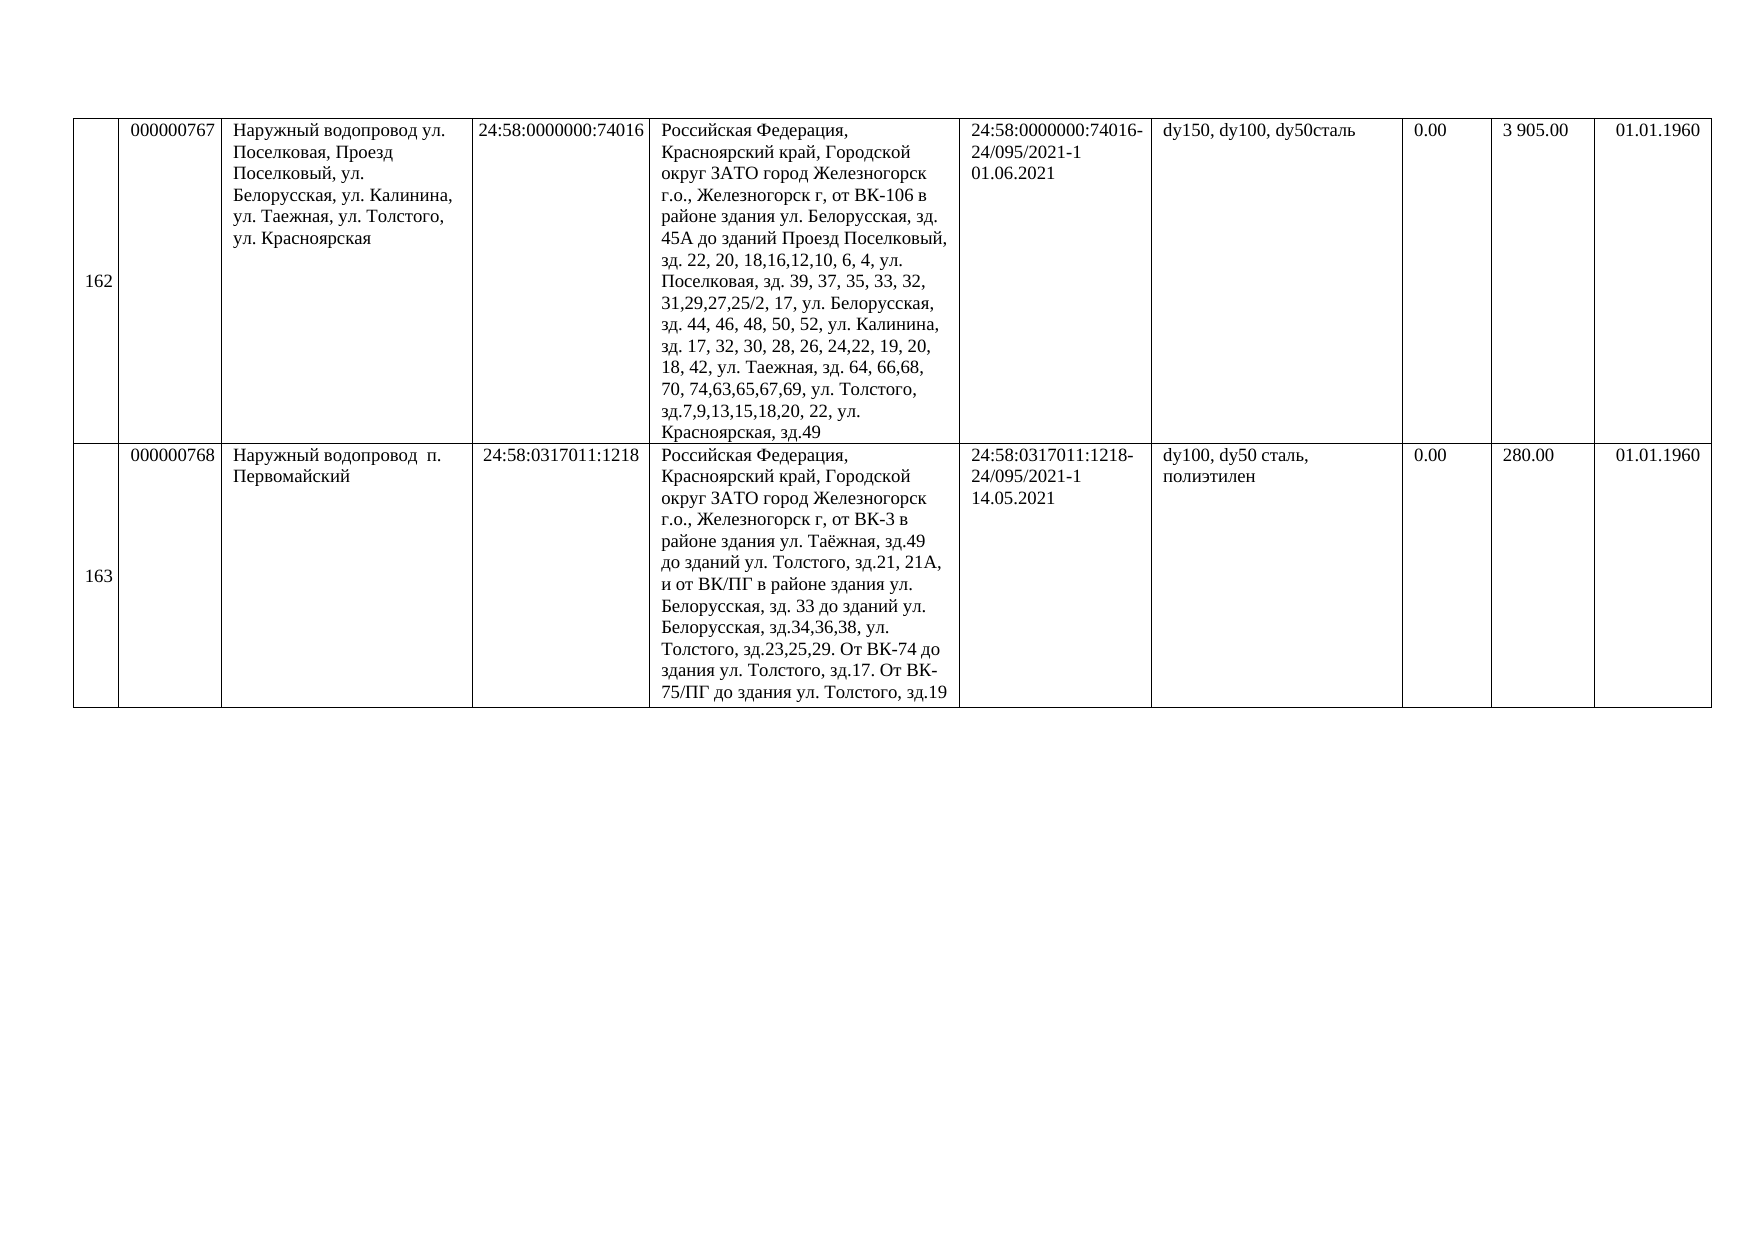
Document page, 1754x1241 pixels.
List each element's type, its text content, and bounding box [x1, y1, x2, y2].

table_cell 000000768 [119, 444, 221, 707]
table_cell 24:58:0317011:1218-24/095/2021-1 14.05.2021 [960, 444, 1151, 707]
table_cell 0.00 [1403, 444, 1491, 707]
table_cell Российская Федерация, Красноярский край, Городской округ ЗАТО город Железногорск г.о., Железногорск г, от ВК-106 в районе здания ул. Белорусская, зд. 45А до зданий Проезд Поселковый, зд. 22, 20, 18,16,12,10, 6, 4, ул. Поселковая, зд. 39, 37, 35, 33, 32, 31,29,27,25/2, 17, ул. Белорусская, зд. 44, 46, 48, 50, 52, ул. Калинина, зд. 17, 32, 30, 28, 26, 24,22, 19, 20, 18, 42, ул. Таежная, зд. 64, 66,68, 70, 74,63,65,67,69, ул. Толстого, зд.7,9,13,15,18,20, 22, ул. Красноярская, зд.49 [650, 119, 959, 443]
table_cell dy100, dy50 сталь, полиэтилен [1152, 444, 1402, 707]
table_cell 162 [74, 119, 118, 443]
table_cell dy150, dy100, dy50сталь [1152, 119, 1402, 443]
table_cell 24:58:0000000:74016 [473, 119, 649, 443]
table_cell 280.00 [1492, 444, 1594, 707]
table_cell Наружный водопровод ул. Поселковая, Проезд Поселковый, ул. Белорусская, ул. Калинина, ул. Таежная, ул. Толстого, ул. Красноярская [222, 119, 472, 443]
table_cell Наружный водопровод п. Первомайский [222, 444, 472, 707]
table_cell 24:58:0317011:1218 [473, 444, 649, 707]
table_cell 01.01.1960 [1595, 444, 1711, 707]
table_cell 24:58:0000000:74016-24/095/2021-1 01.06.2021 [960, 119, 1151, 443]
table_cell 163 [74, 444, 118, 707]
table_cell 000000767 [119, 119, 221, 443]
table_cell Российская Федерация, Красноярский край, Городской округ ЗАТО город Железногорск г.о., Железногорск г, от ВК-3 в районе здания ул. Таёжная, зд.49 до зданий ул. Толстого, зд.21, 21А, и от ВК/ПГ в районе здания ул. Белорусская, зд. 33 до зданий ул. Белорусская, зд.34,36,38, ул. Толстого, зд.23,25,29. От ВК-74 до здания ул. Толстого, зд.17. От ВК-75/ПГ до здания ул. Толстого, зд.19 [650, 444, 959, 707]
table_cell 0.00 [1403, 119, 1491, 443]
table_cell 3 905.00 [1492, 119, 1594, 443]
table_cell 01.01.1960 [1595, 119, 1711, 443]
